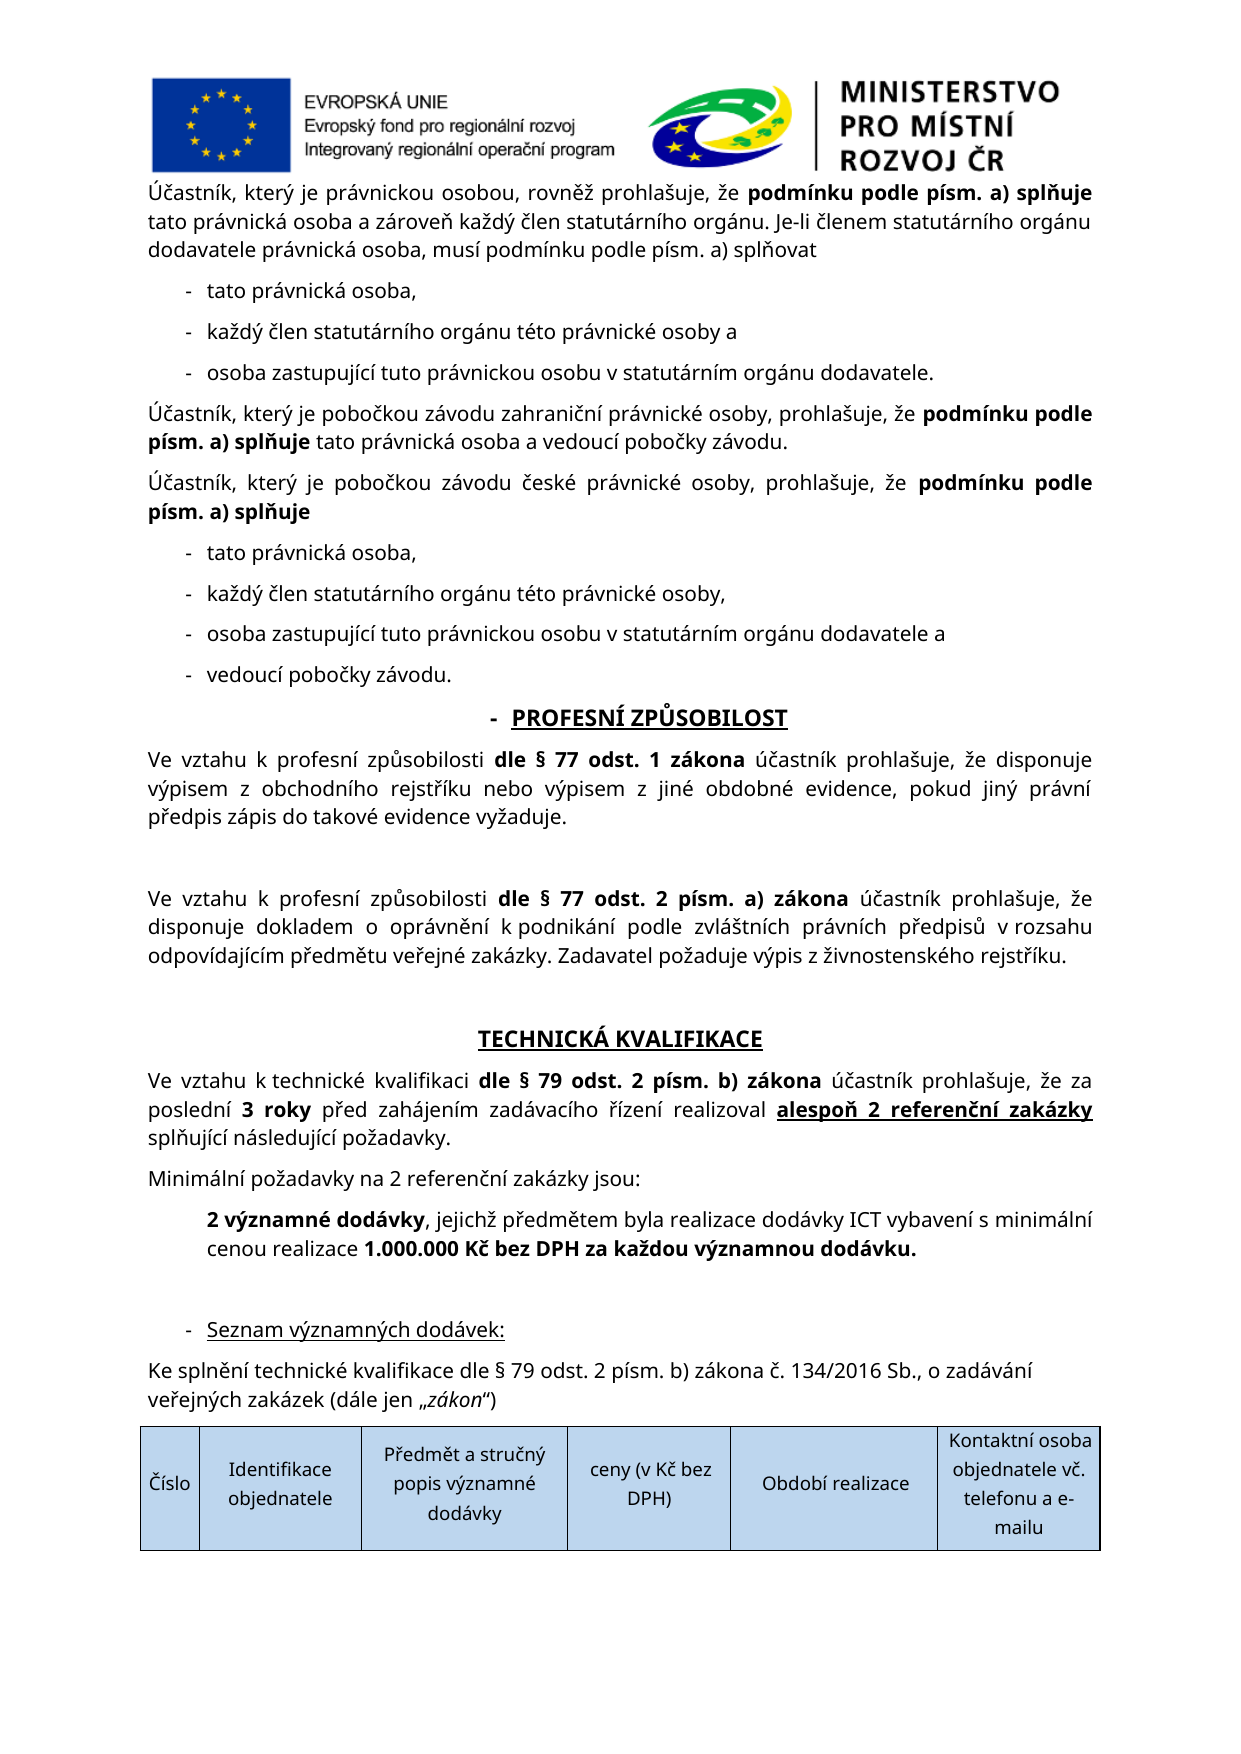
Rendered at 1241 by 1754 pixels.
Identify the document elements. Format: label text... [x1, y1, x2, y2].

table_header Číslo [141, 1427, 199, 1550]
text Minimální požadavky na 2 referenční zakázky jsou: [148, 1164, 1093, 1193]
table_header Identifikace objednatele [200, 1427, 361, 1550]
list 2 významné dodávky, jejichž předmětem byla realizace dodávky ICT vybavení s minimální cenou realizace 1.000.000 Kč bez DPH za každou významnou dodávku. [207, 1205, 1093, 1262]
text Ke splnění technické kvalifikace dle § 79 odst. 2 písm. b) zákona č. 134/2016 Sb., o zadávání veřejných zakázek (dále jen „zákon“) [148, 1356, 1093, 1413]
text TECHNICKÁ KVALIFIKACE [148, 1023, 1093, 1054]
list tato právnická osoba, [185, 538, 1093, 566]
list každý člen statutárního orgánu této právnické osoby, [185, 579, 1093, 607]
list osoba zastupující tuto právnickou osobu v statutárním orgánu dodavatele a [185, 619, 1093, 648]
list každý člen statutárního orgánu této právnické osoby a [185, 317, 1093, 346]
text Účastník, který je pobočkou závodu české právnické osoby, prohlašuje, že podmínku podle písm. a) splňuje [148, 468, 1093, 525]
text Ve vztahu k profesní způsobilosti dle § 77 odst. 1 zákona účastník prohlašuje, že disponuje výpisem z obchodního rejstříku nebo výpisem z jiné obdobné evidence, pokud jiný právní předpis zápis do takové evidence vyžaduje. [148, 745, 1093, 831]
text Ve vztahu k profesní způsobilosti dle § 77 odst. 2 písm. a) zákona účastník prohlašuje, že disponuje dokladem o oprávnění k podnikání podle zvláštních právních předpisů v rozsahu odpovídajícím předmětu veřejné zakázky. Zadavatel požaduje výpis z živnostenského rejstříku. [148, 884, 1093, 969]
list PROFESNÍ ZPŮSOBILOST [185, 701, 1093, 733]
table_header Předmět a stručný popis významné dodávky [362, 1427, 567, 1550]
list vedoucí pobočky závodu. [185, 661, 1093, 689]
table_header ceny (v Kč bez DPH) [568, 1427, 730, 1550]
list osoba zastupující tuto právnickou osobu v statutárním orgánu dodavatele. [185, 358, 1093, 386]
list tato právnická osoba, [185, 276, 1093, 304]
table_header Období realizace [731, 1427, 937, 1550]
text Ve vztahu k technické kvalifikaci dle § 79 odst. 2 písm. b) zákona účastník prohlašuje, že za poslední 3 roky před zahájením zadávacího řízení realizoval alespoň 2 referenční zakázky splňující následující požadavky. [148, 1066, 1093, 1152]
text Účastník, který je právnickou osobou, rovněž prohlašuje, že podmínku podle písm. a) splňuje tato právnická osoba a zároveň každý člen statutárního orgánu. Je-li členem statutárního orgánu dodavatele právnická osoba, musí podmínku podle písm. a) splňovat [148, 179, 1093, 264]
table_header Kontaktní osoba objednatele vč. telefonu a e-mailu [938, 1427, 1099, 1550]
list Seznam významných dodávek: [185, 1316, 1093, 1344]
picture [147, 73, 1093, 179]
text Účastník, který je pobočkou závodu zahraniční právnické osoby, prohlašuje, že podmínku podle písm. a) splňuje tato právnická osoba a vedoucí pobočky závodu. [148, 399, 1093, 456]
